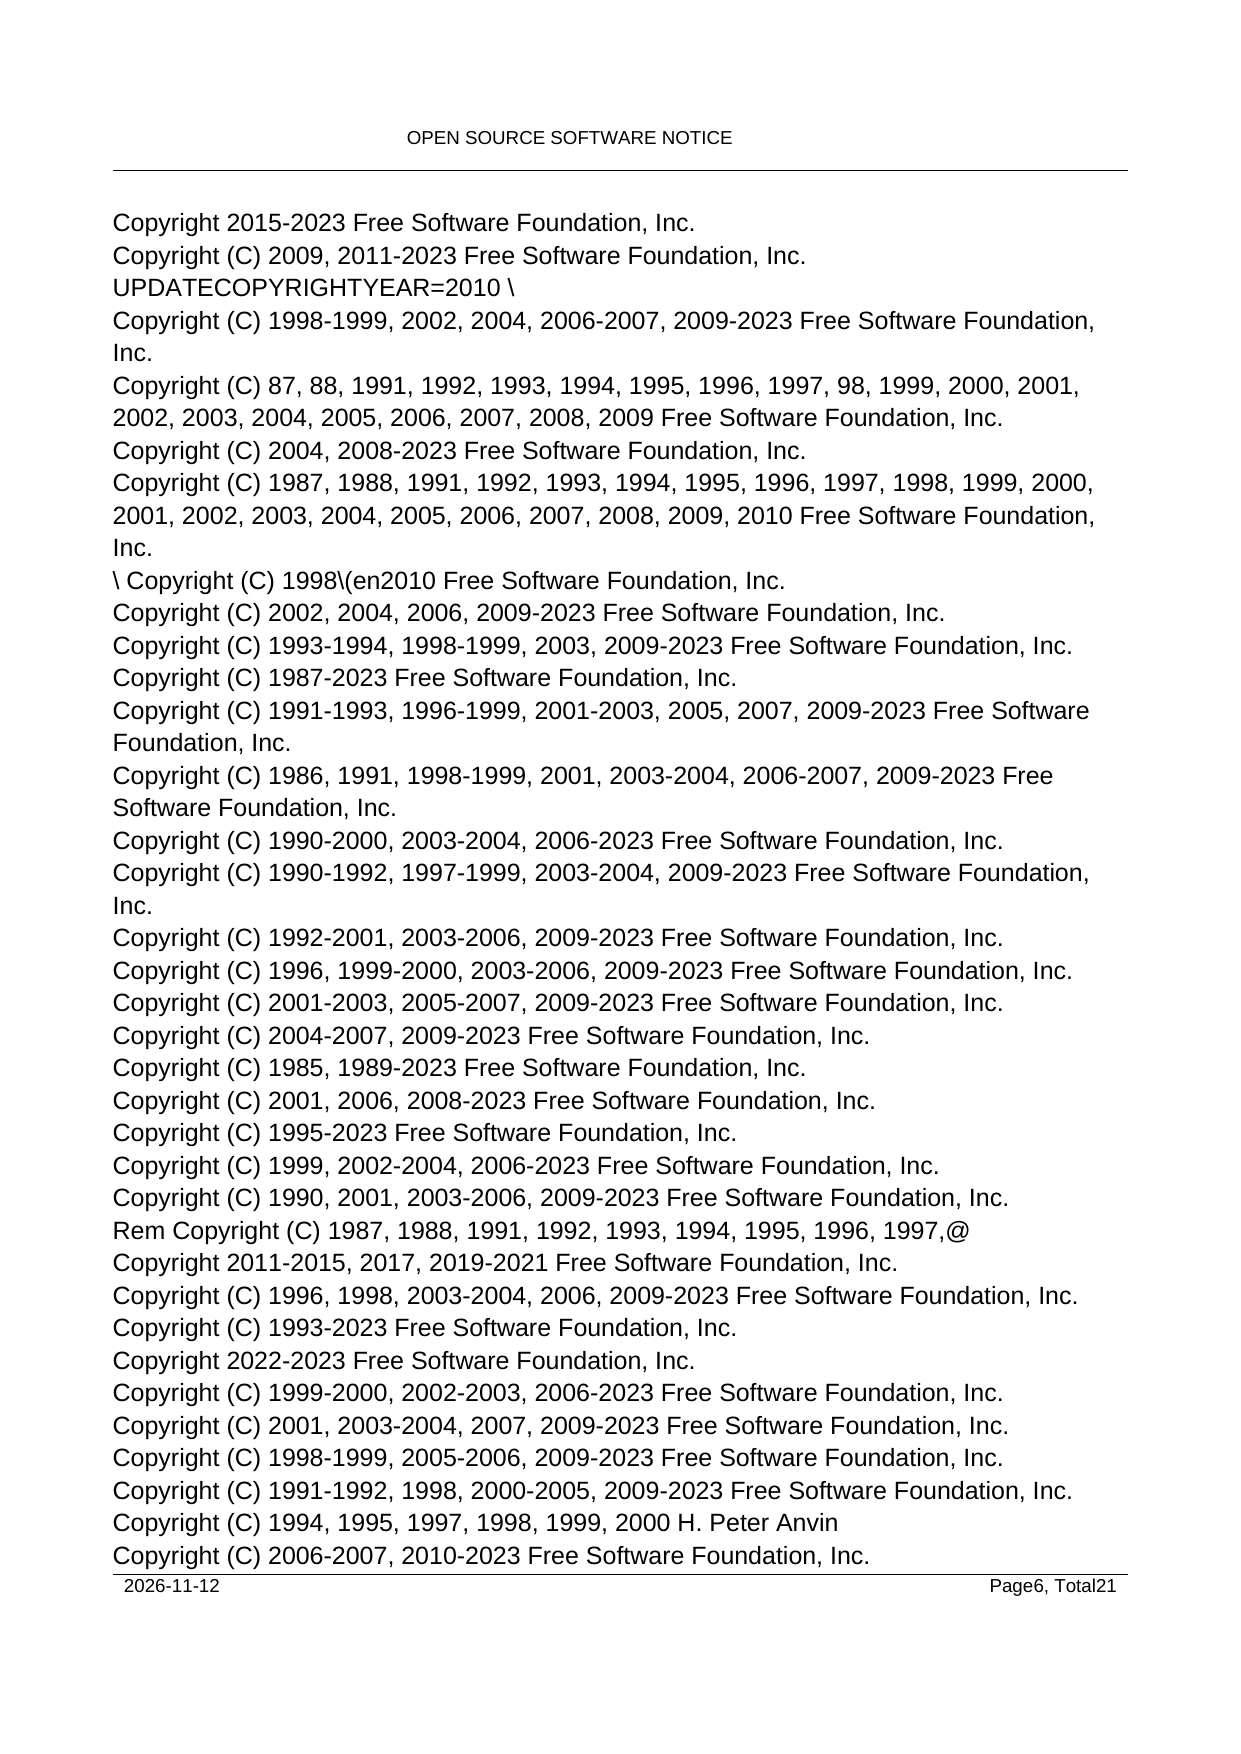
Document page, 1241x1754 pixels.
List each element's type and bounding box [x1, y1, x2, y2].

text [112, 206, 1128, 1571]
